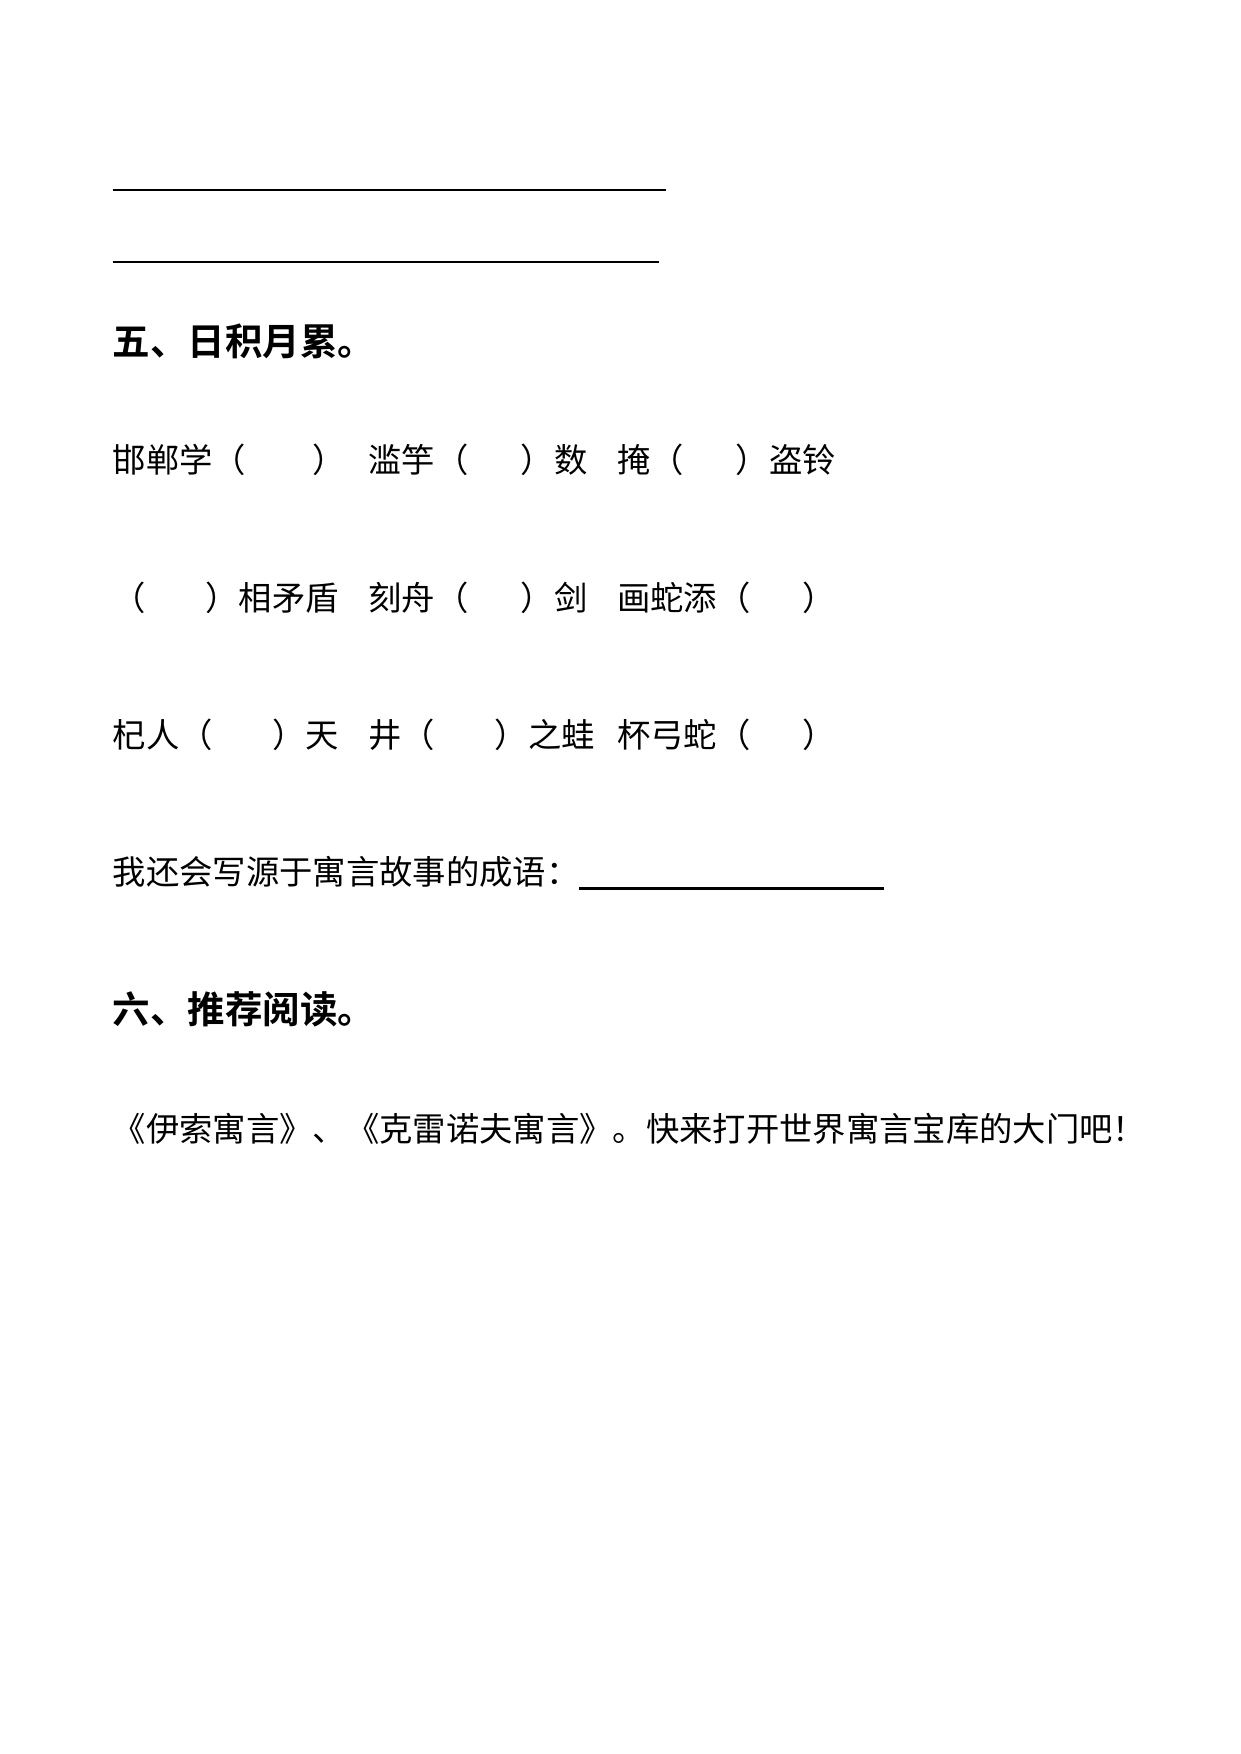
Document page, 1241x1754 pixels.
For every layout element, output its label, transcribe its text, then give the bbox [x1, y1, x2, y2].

list 我还会写源于寓言故事的成语： [112, 837, 1128, 902]
list 《伊索寓言》、《克雷诺夫寓言》。快来打开世界寓言宝库的大门吧！ [112, 1094, 1128, 1159]
list 日积月累。 [112, 306, 1128, 371]
list 杞人（ ）天 井（ ）之蛙 杯弓蛇（ ） [112, 700, 1128, 765]
list 推荐阅读。 [112, 975, 1128, 1040]
list （ ）相矛盾 刻舟（ ）剑 画蛇添（ ） [112, 563, 1128, 628]
list 邯郸学（ ） 滥竽（ ）数 掩（ ）盗铃 [112, 426, 1128, 491]
